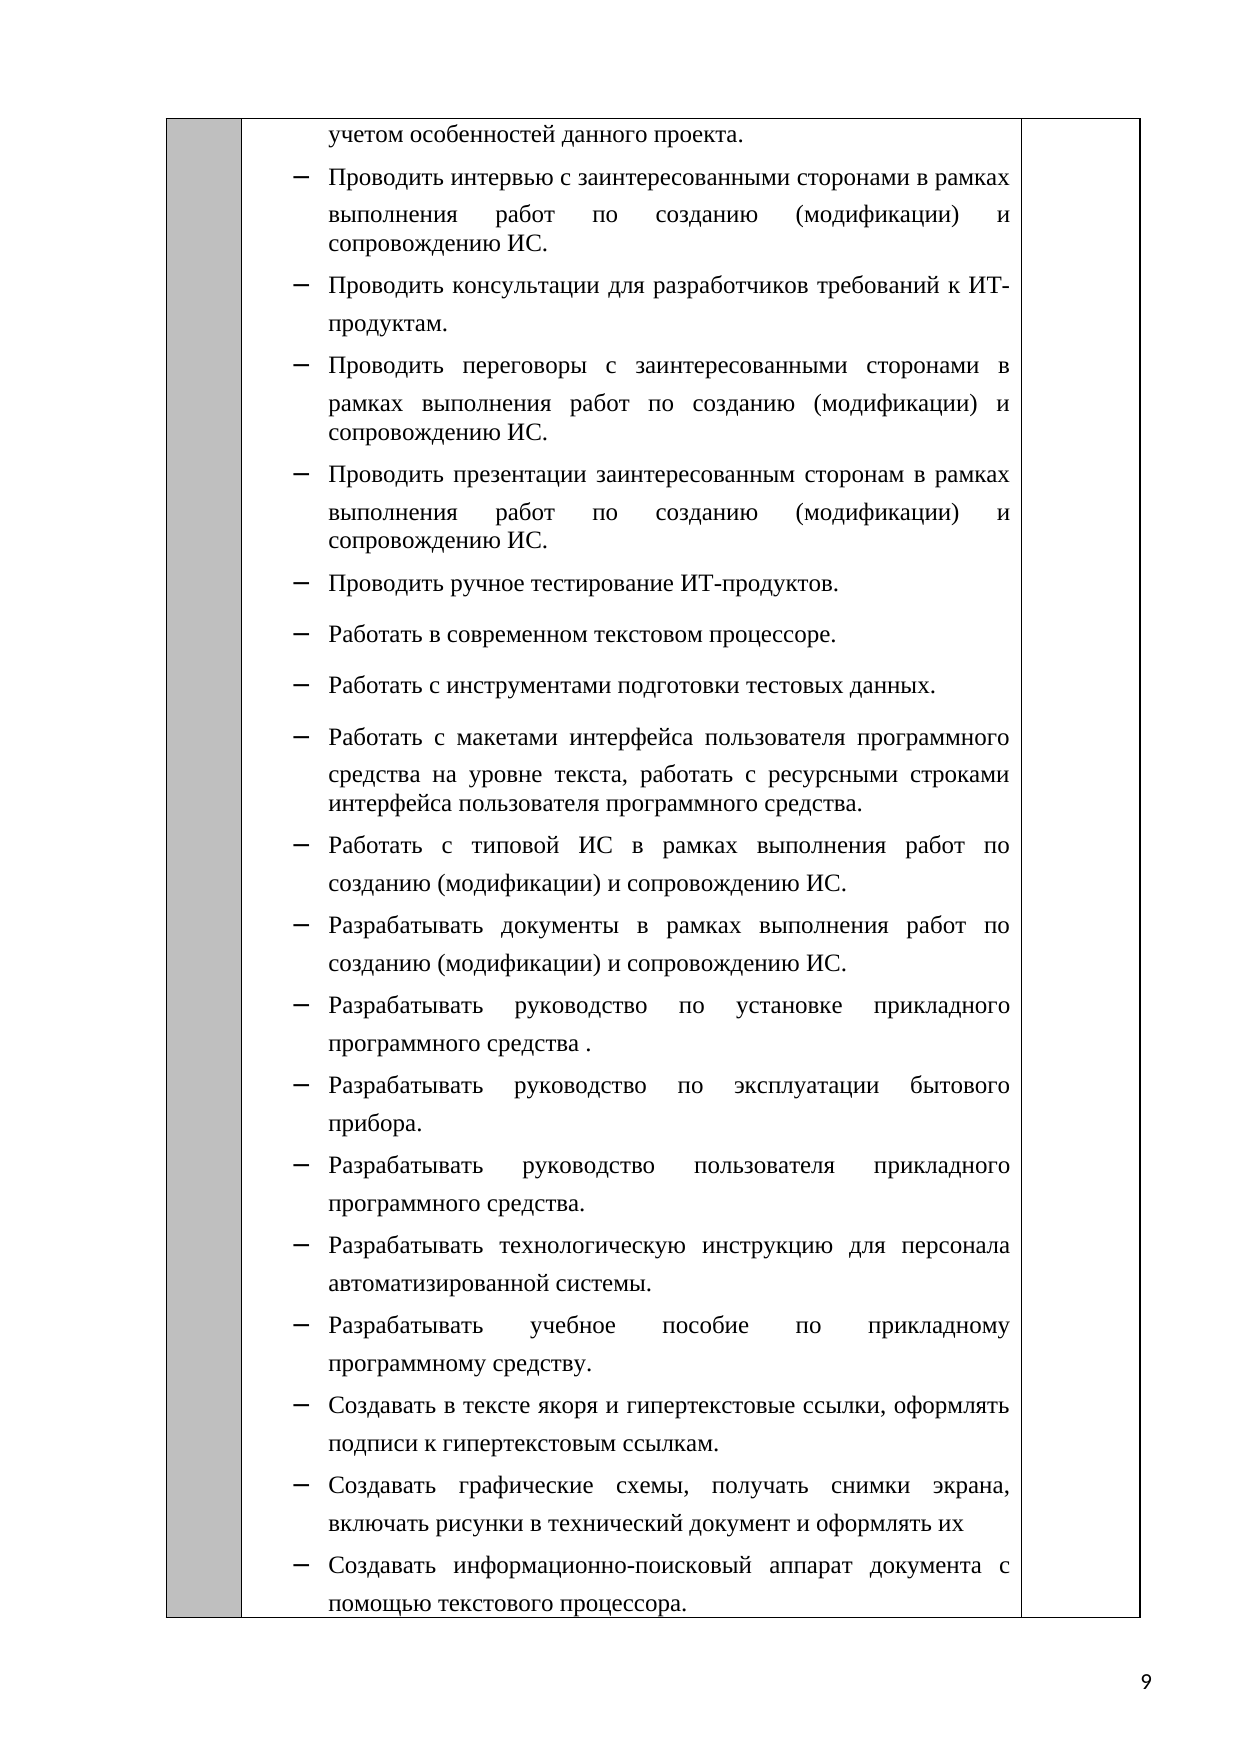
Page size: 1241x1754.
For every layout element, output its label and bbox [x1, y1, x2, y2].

table_cell [242, 119, 1021, 1617]
